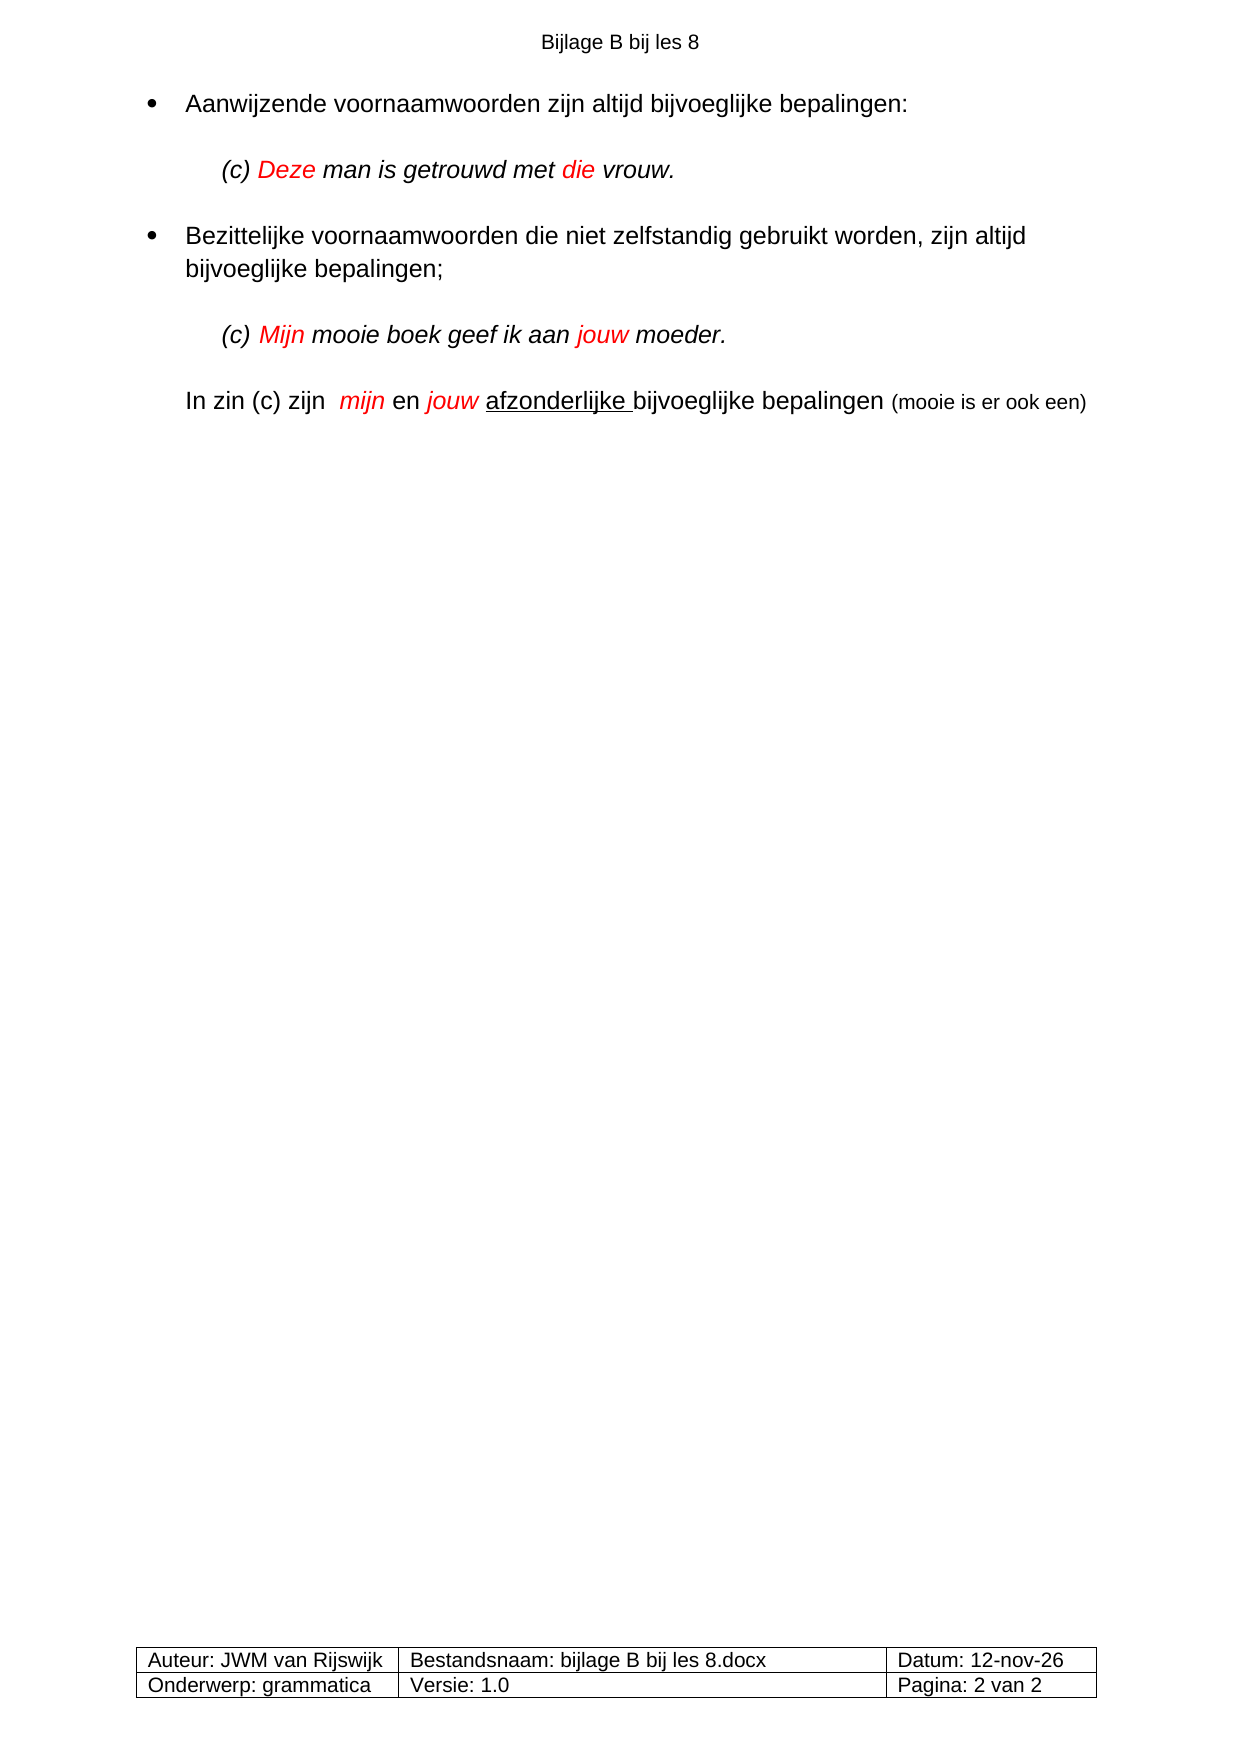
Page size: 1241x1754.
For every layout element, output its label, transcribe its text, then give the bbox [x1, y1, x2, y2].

list Bezittelijke voornaamwoorden die niet zelfstandig gebruikt worden, zijn altijd bijvoeglijke bepalingen; [148, 221, 1093, 283]
list (c) Deze man is getrouwd met die vrouw. [221, 155, 1093, 183]
list Aanwijzende voornaamwoorden zijn altijd bijvoeglijke bepalingen: [148, 89, 1093, 117]
list In zin (c) zijn mijn en jouw afzonderlijke bijvoeglijke bepalingen (mooie is er ook een) [185, 386, 1093, 415]
list Mijn mooie boek geef ik aan jouw moeder. [221, 320, 1093, 349]
